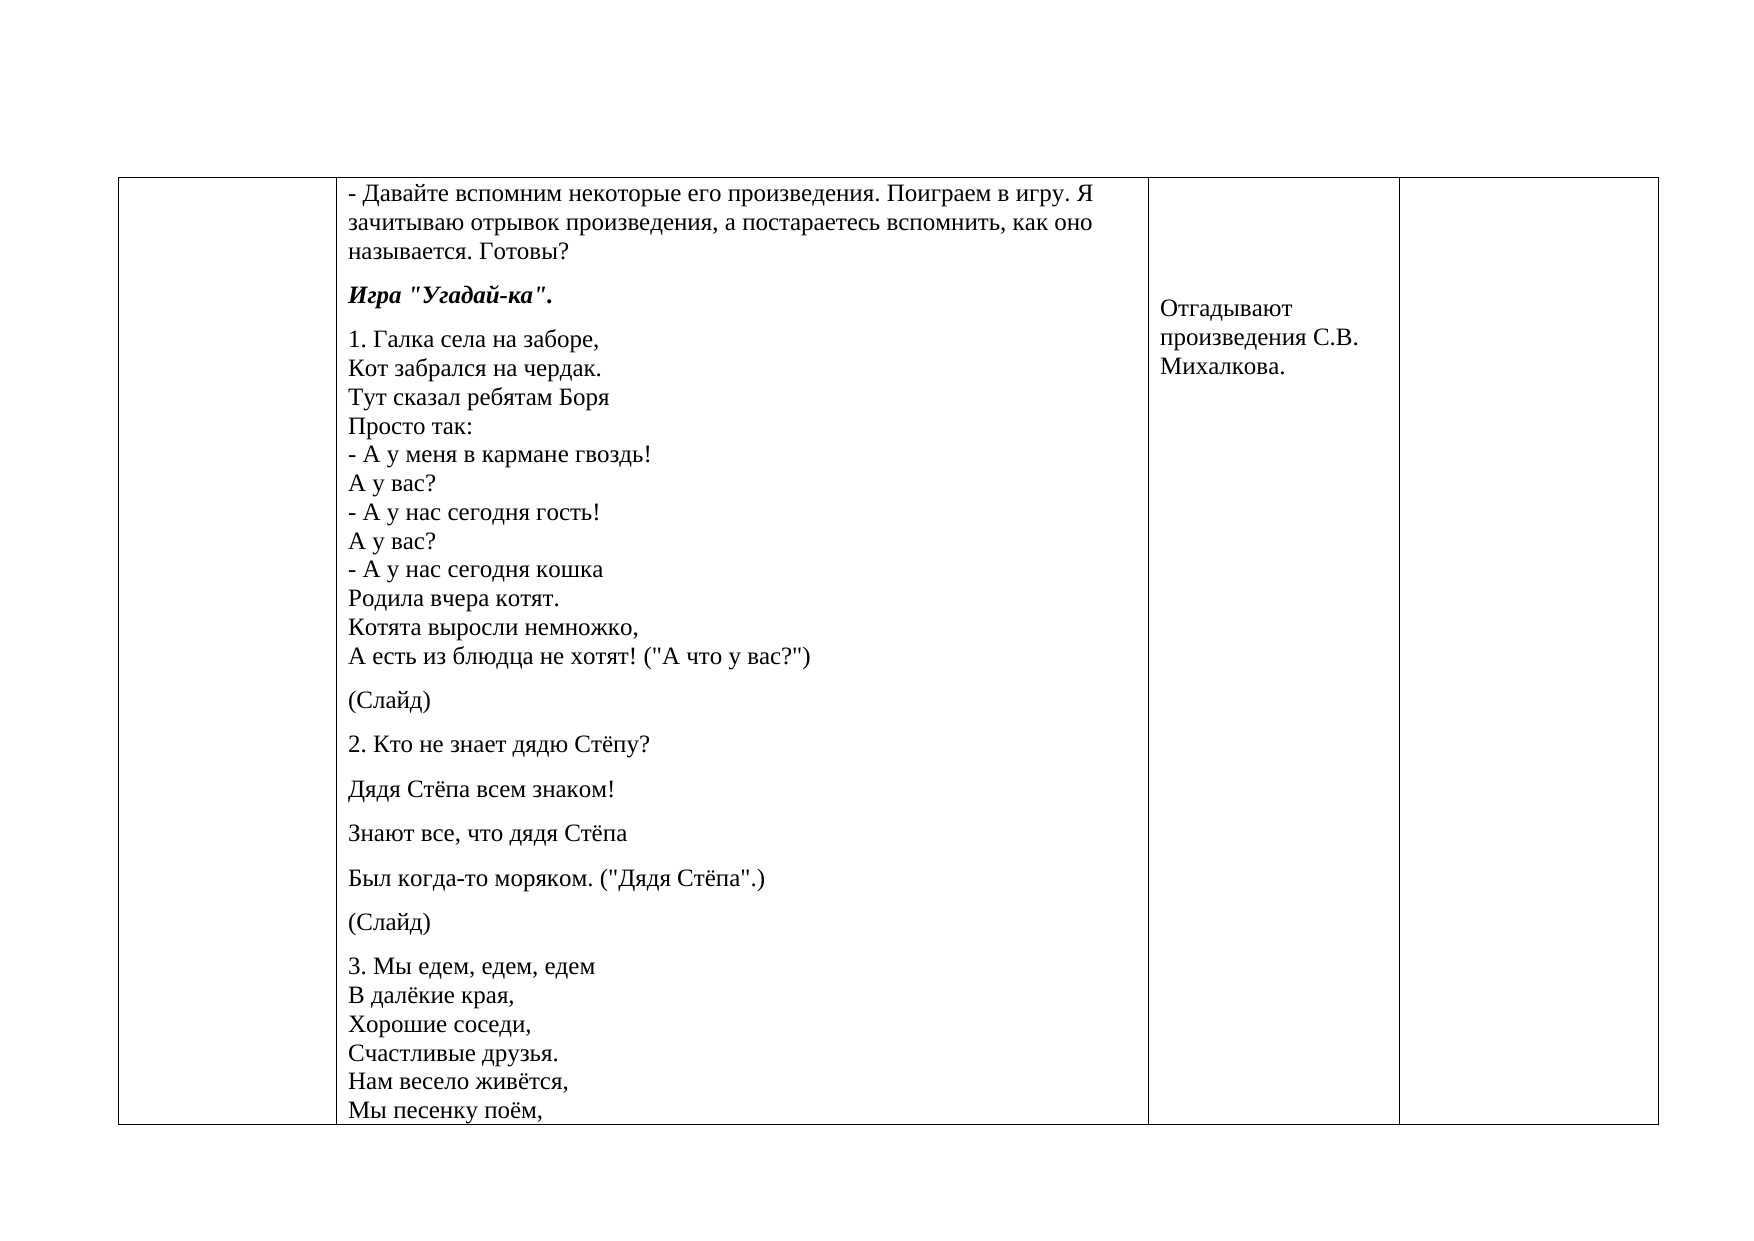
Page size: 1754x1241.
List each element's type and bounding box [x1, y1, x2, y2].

table_cell [1149, 178, 1399, 1124]
table_cell [119, 178, 336, 1124]
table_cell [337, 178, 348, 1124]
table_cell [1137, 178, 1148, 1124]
table_cell [1400, 178, 1658, 1124]
